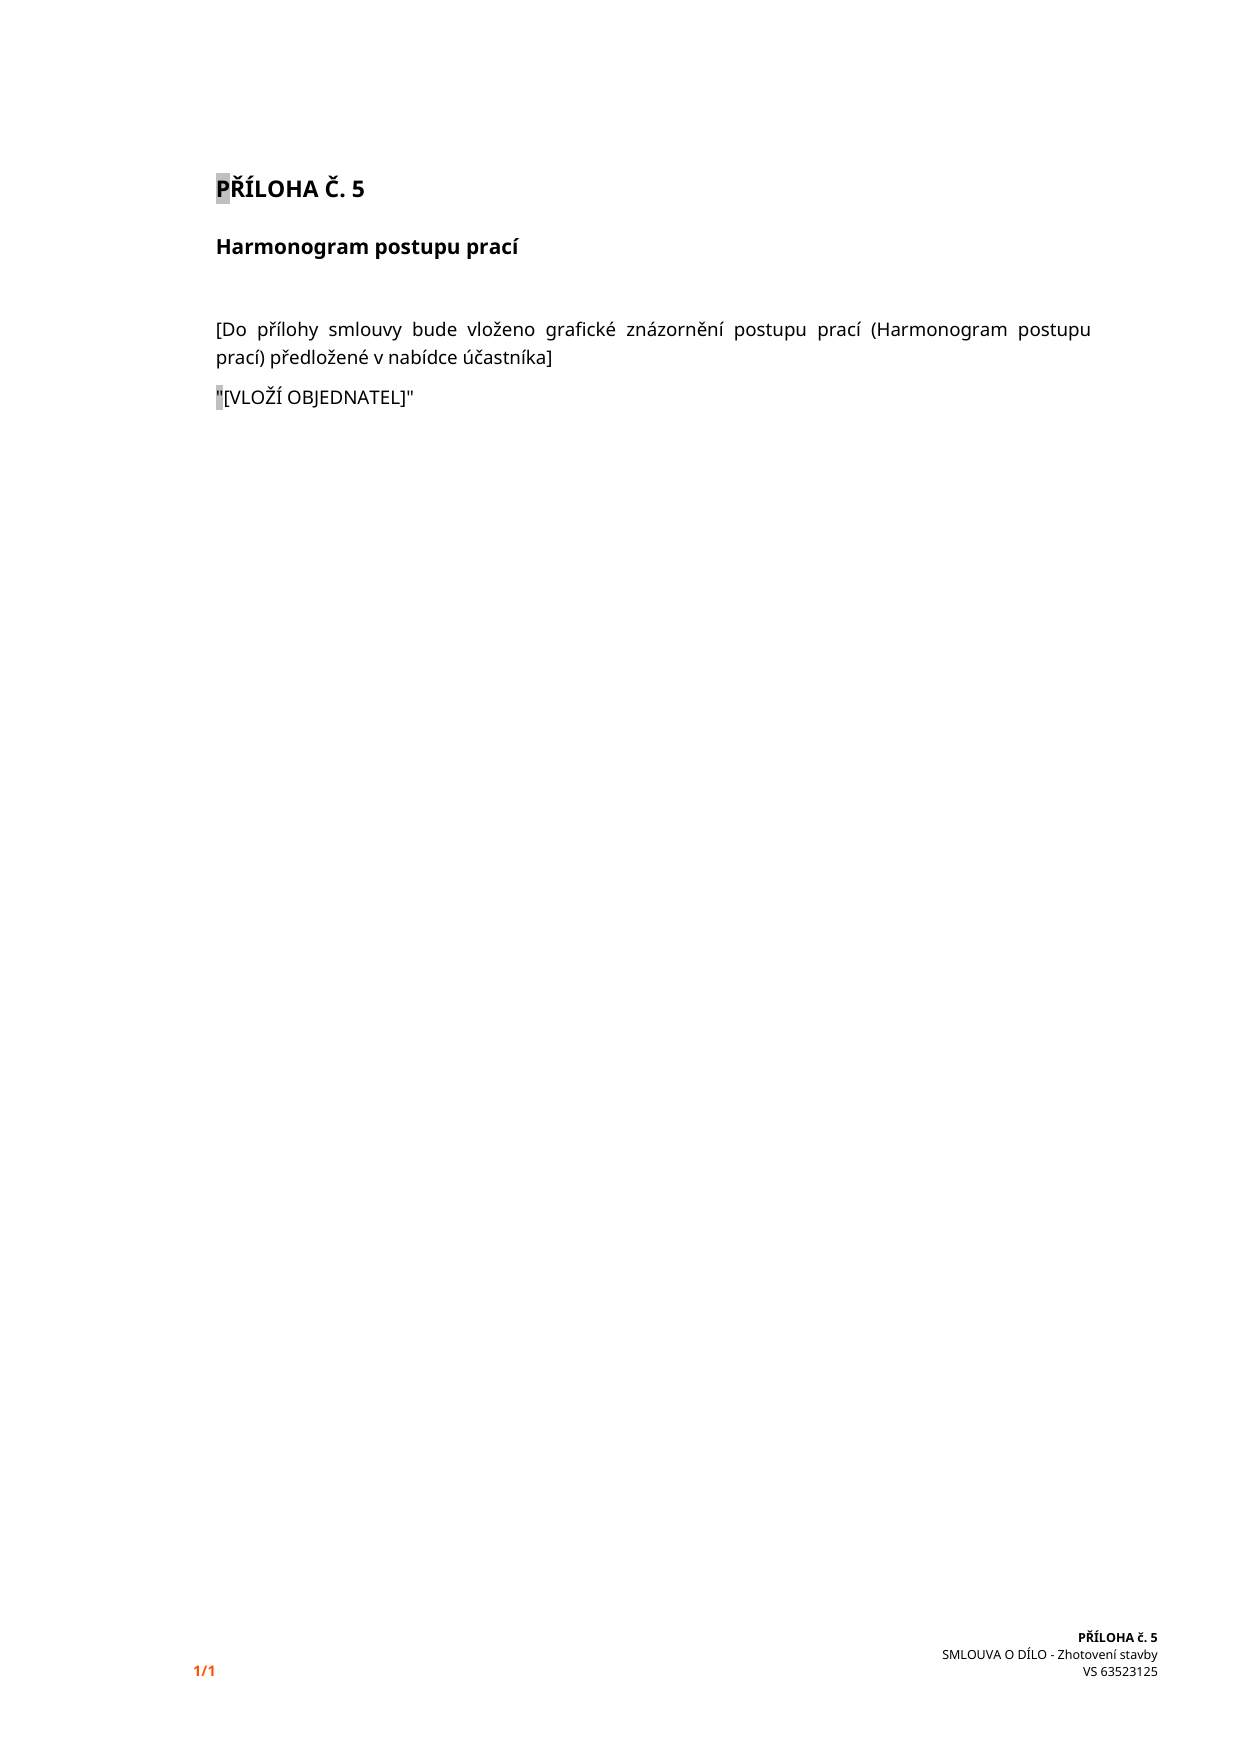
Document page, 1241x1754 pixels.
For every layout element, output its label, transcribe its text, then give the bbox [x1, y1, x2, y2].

text [Do přílohy smlouvy bude vloženo grafické znázornění postupu prací (Harmonogram postupu prací) předložené v nabídce účastníka] [216, 316, 1093, 370]
text Příloha č. 5 [216, 172, 1093, 204]
text Harmonogram postupu prací [216, 232, 1093, 260]
